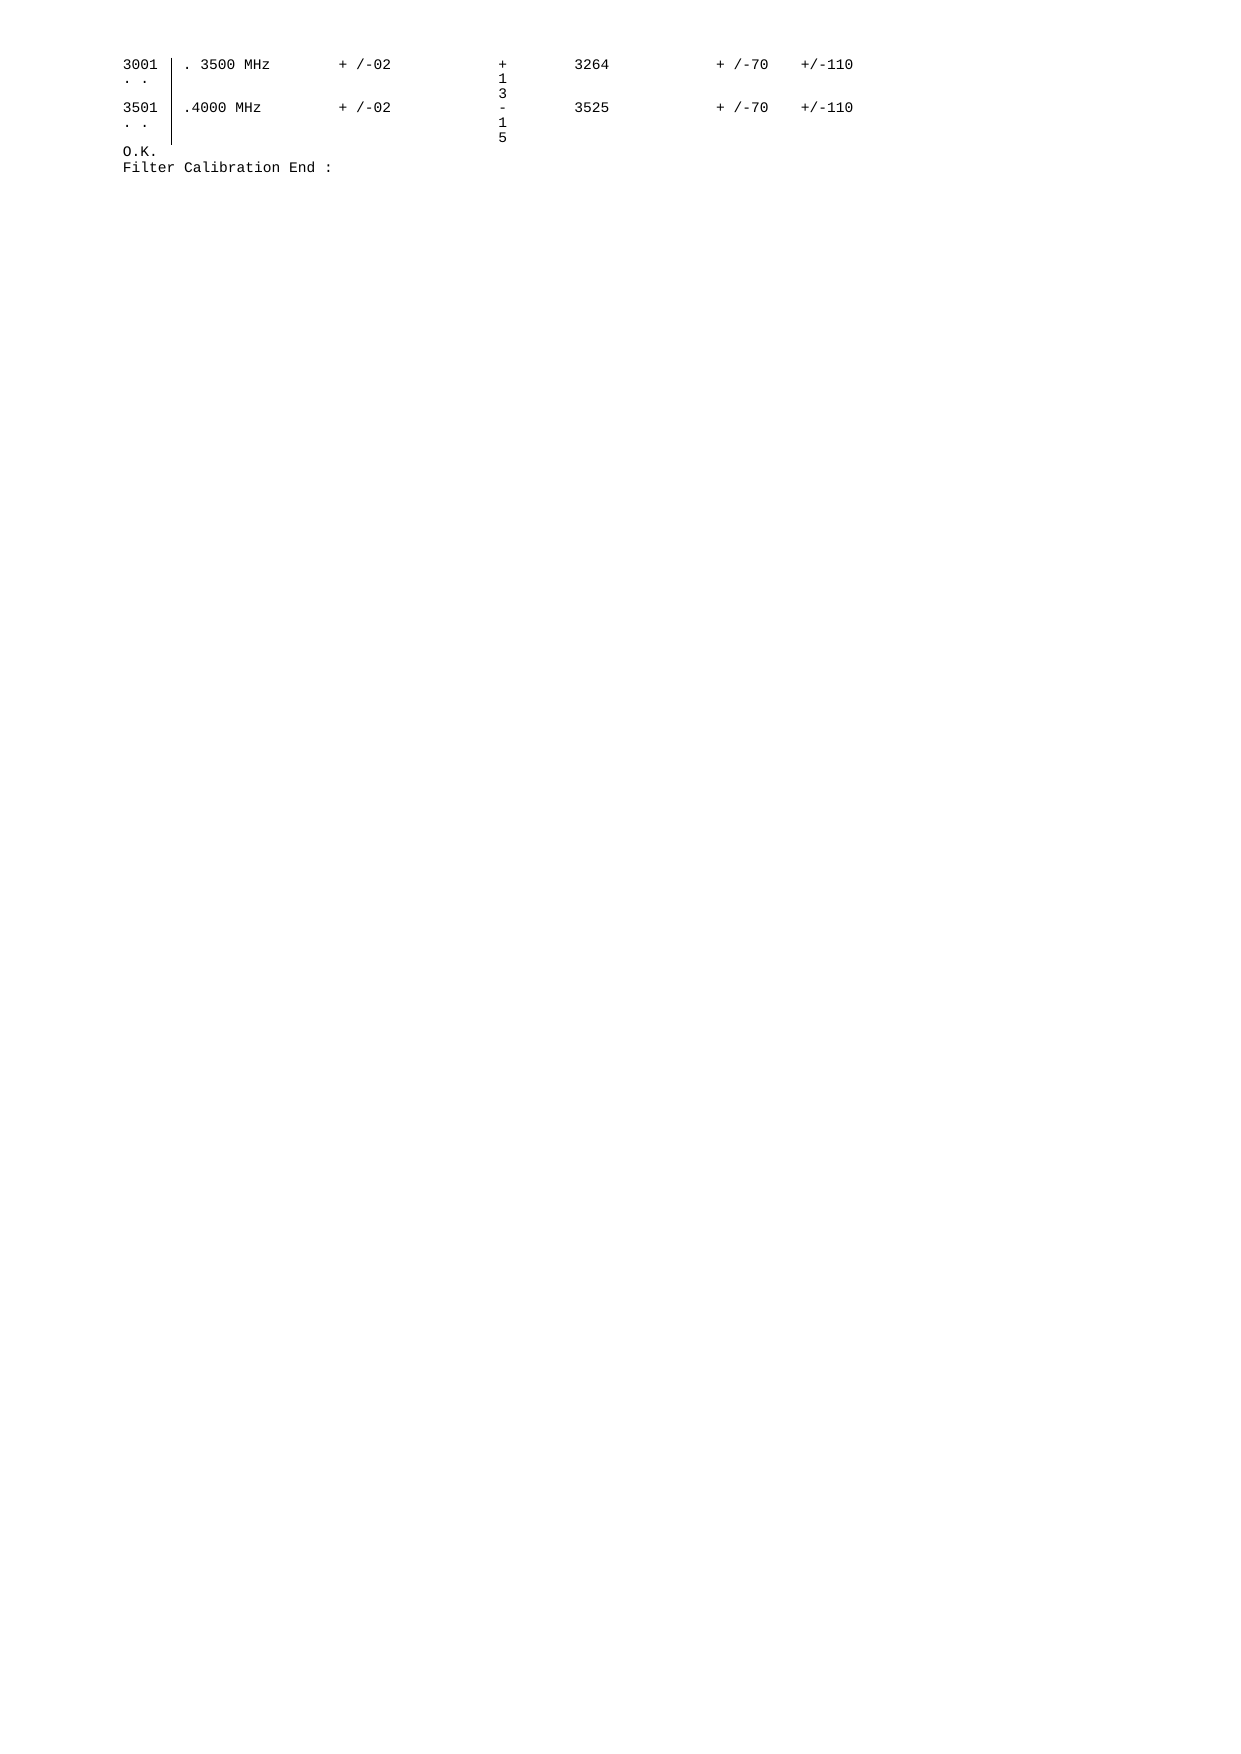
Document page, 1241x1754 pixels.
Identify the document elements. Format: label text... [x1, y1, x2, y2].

text O.K. [123, 145, 1115, 159]
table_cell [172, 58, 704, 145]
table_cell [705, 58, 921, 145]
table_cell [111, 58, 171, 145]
text Filter Calibration End : [123, 159, 1115, 176]
